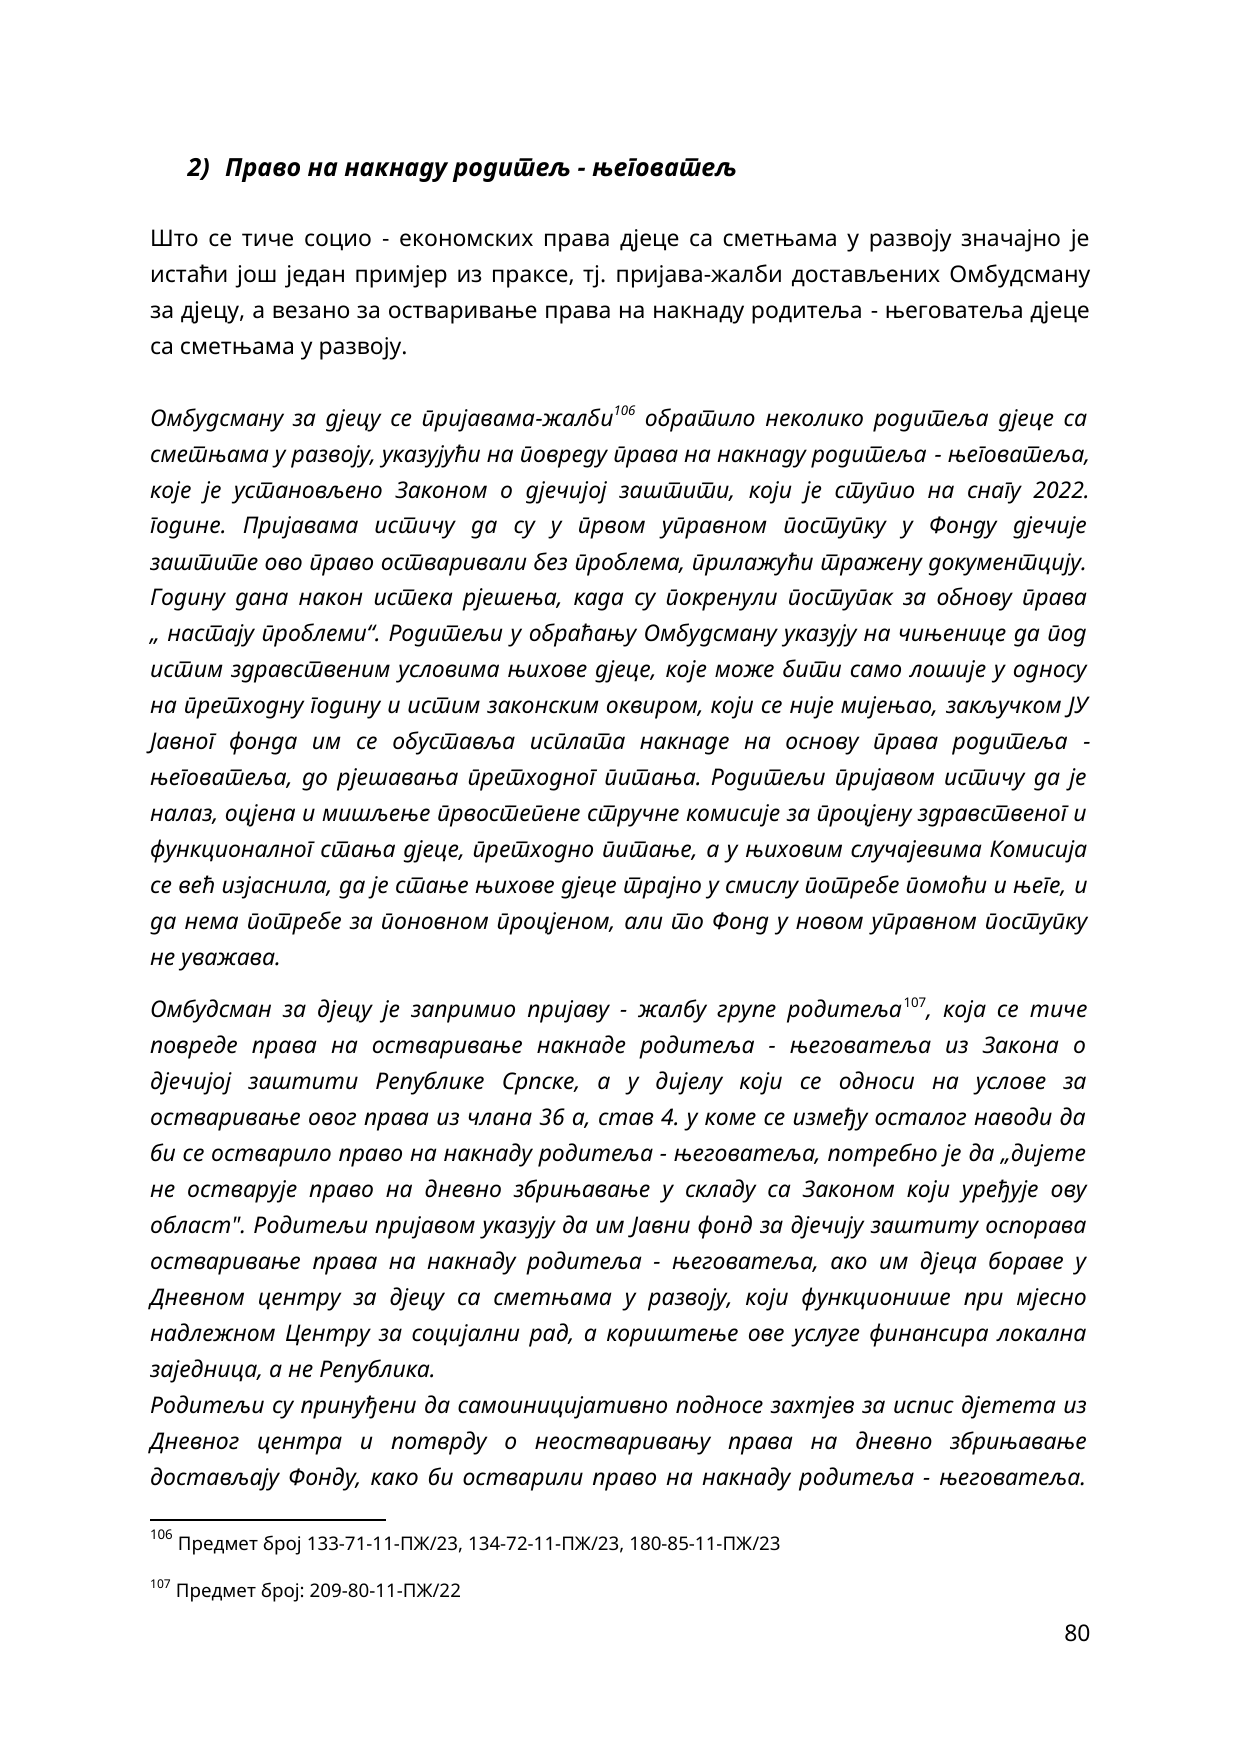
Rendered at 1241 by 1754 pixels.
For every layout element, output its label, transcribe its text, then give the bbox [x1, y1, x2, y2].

text Што се тиче социо - економских права дјеце са сметњама у развоју значајно је истаћи још један примјер из праксе, тј. пријава-жалби достављених Омбудсману за дјецу, а везано за остваривање права на накнаду родитеља - његоватеља дјеце са сметњама у развоју. [150, 222, 1090, 361]
text Омбудсману за дјецу се пријавама-жалби обратило неколико родитеља дјеце са сметњама у развоју, указујући на повреду права на накнаду родитеља - његоватеља, које је установљено Законом о дјечијој заштити, који је ступио на снагу 2022. године. Пријавама истичу да су у првом управном поступку у Фонду дјечије заштите ово право остваривали без проблема, прилажући тражену документцију. Годину дана након истека рјешења, када су покренули поступак за обнову права „ настају проблеми“. Родитељи у обраћању Омбудсману указују на чињенице да под истим здравственим условима њихове дјеце, које може бити само лошије у односу на претходну годину и истим законским оквиром, који се није мијењао, закључком ЈУ Јавног фонда им се обуставља исплата накнаде на основу права родитеља - његоватеља, до рјешавања претходног питања. Родитељи пријавом истичу да је налаз, оцјена и мишљење првостепене стручне комисије за процјену здравственог и функционалног стања дјеце, претходно питање, а у њиховим случајевима Комисија се већ изјаснила, да је стање њихове дјеце трајно у смислу потребе помоћи и његе, и да нема потребе за поновном процјеном, али то Фонд у новом управном поступку не уважава. [150, 402, 1090, 972]
subtitle Право на накнаду родитељ - његоватељ [187, 150, 1090, 184]
text Омбудсман за дјецу је запримио пријаву - жалбу групе родитеља, која се тиче повреде права на остваривање накнаде родитеља - његоватеља из Закона о дјечијој заштити Републике Српске, а у дијелу који се односи на услове за остваривање овог права из члана 36 а, став 4. у коме се између осталог наводи да би се остварило право на накнаду родитеља - његоватеља, потребно је да „дијете не остварује право на дневно збрињавање у складу са Законом који уређује ову област". Родитељи пријавом указују да им Јавни фонд за дјечију заштиту оспорава остваривање права на накнаду родитеља - његоватеља, ако им дјеца бораве у Дневном центру за дјецу са сметњама у развоју, који функционише при мјесно надлежном Центру за социјални рад, а кориштење ове услуге финансира локална заједница, а не Република. [150, 993, 1090, 1384]
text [150, 1389, 1090, 1492]
